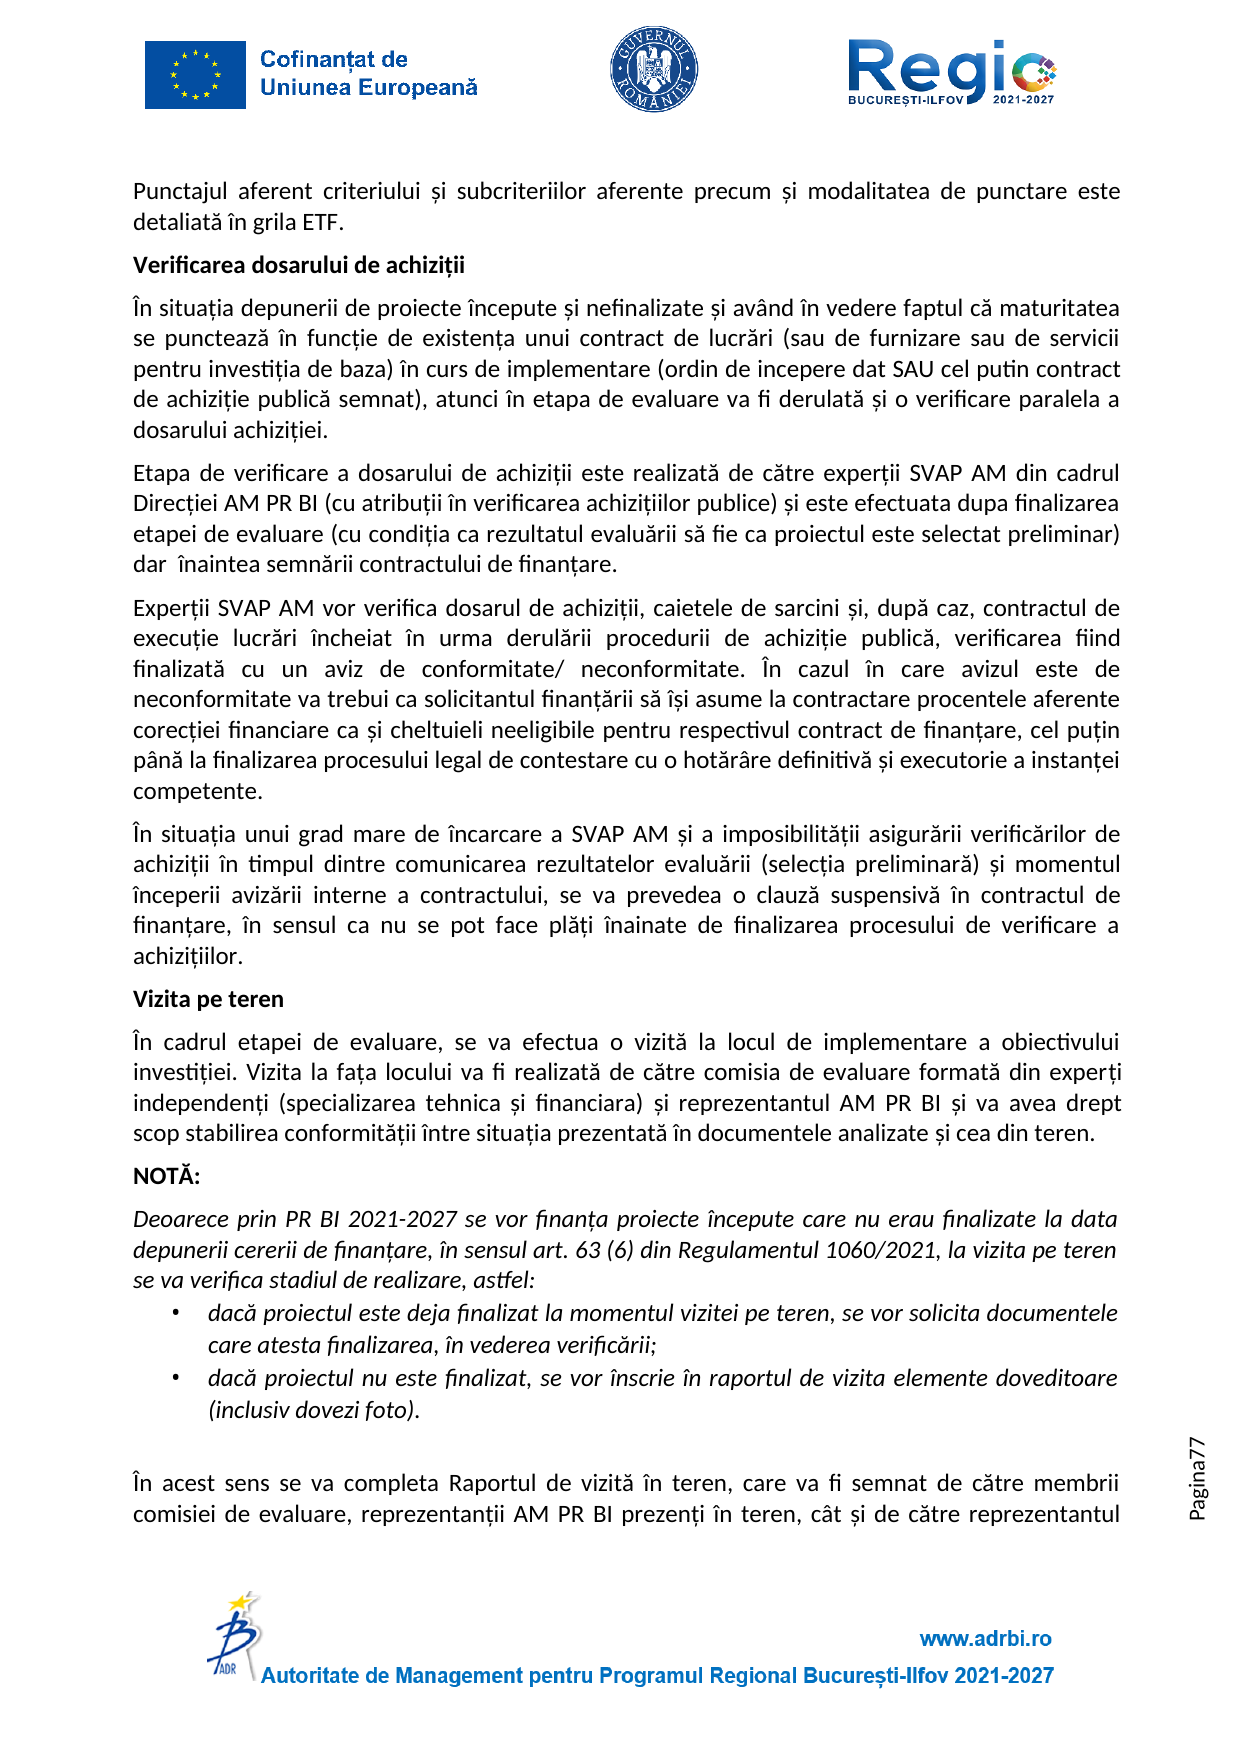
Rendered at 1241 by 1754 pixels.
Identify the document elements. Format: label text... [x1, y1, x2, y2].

text Punctajul aferent criteriului și subcriteriilor aferente precum și modalitatea de punctare este detaliată în grila ETF. [133, 175, 1122, 236]
subtitle Vizita pe teren [133, 983, 1122, 1013]
text În situația unui grad mare de încarcare a SVAP AM și a imposibilității asigurării verificărilor de achiziții în timpul dintre comunicarea rezultatelor evaluării (selecția preliminară) și momentul începerii avizării interne a contractului, se va prevedea o clauză suspensivă în contractul de finanțare, în sensul ca nu se pot face plăți înainate de finalizarea procesului de verificare a achizițiilor. [133, 818, 1122, 970]
text În situația depunerii de proiecte începute și nefinalizate și având în vedere faptul că maturitatea se punctează în funcție de existența unui contract de lucrări (sau de furnizare sau de servicii pentru investiția de baza) în curs de implementare (ordin de incepere dat SAU cel putin contract de achiziție publică semnat), atunci în etapa de evaluare va fi derulată și o verificare paralela a dosarului achiziției. [133, 292, 1122, 444]
text Experții SVAP AM vor verifica dosarul de achiziții, caietele de sarcini și, după caz, contractul de execuție lucrări încheiat în urma derulării procedurii de achiziție publică, verificarea fiind finalizată cu un aviz de conformitate/ neconformitate. În cazul în care avizul este de neconformitate va trebui ca solicitantul finanțării să își asume la contractare procentele aferente corecției financiare ca și cheltuieli neeligibile pentru respectivul contract de finanțare, cel puțin până la finalizarea procesului legal de contestare cu o hotărâre definitivă și executorie a instanței competente. [133, 592, 1122, 805]
text Etapa de verificare a dosarului de achiziții este realizată de către experții SVAP AM din cadrul Direcției AM PR BI (cu atribuții în verificarea achizițiilor publice) și este efectuata dupa finalizarea etapei de evaluare (cu condiția ca rezultatul evaluării să fie ca proiectul este selectat preliminar) dar înaintea semnării contractului de finanțare. [133, 457, 1122, 579]
list dacă proiectul nu este finalizat, se vor înscrie în raportul de vizita elemente doveditoare (inclusiv dovezi foto). [170, 1360, 1122, 1424]
text Deoarece prin PR BI 2021-2027 se vor finanța proiecte începute care nu erau finalizate la data depunerii cererii de finanțare, în sensul art. 63 (6) din Regulamentul 1060/2021, la vizita pe teren se va verifica stadiul de realizare, astfel: [133, 1203, 1122, 1295]
text NOTĂ: [133, 1161, 1122, 1191]
picture [141, 24, 1086, 113]
text În cadrul etapei de evaluare, se va efectua o vizită la locul de implementare a obiectivului investiţiei. Vizita la faţa locului va fi realizată de către comisia de evaluare formată din experţi independenţi (specializarea tehnica și financiara) şi reprezentantul AM PR BI şi va avea drept scop stabilirea conformității între situaţia prezentată în documentele analizate şi cea din teren. [133, 1026, 1122, 1148]
picture [167, 1588, 1094, 1700]
list dacă proiectul este deja finalizat la momentul vizitei pe teren, se vor solicita documentele care atesta finalizarea, în vederea verificării; [170, 1295, 1122, 1360]
subtitle Verificarea dosarului de achiziții [133, 249, 1122, 279]
